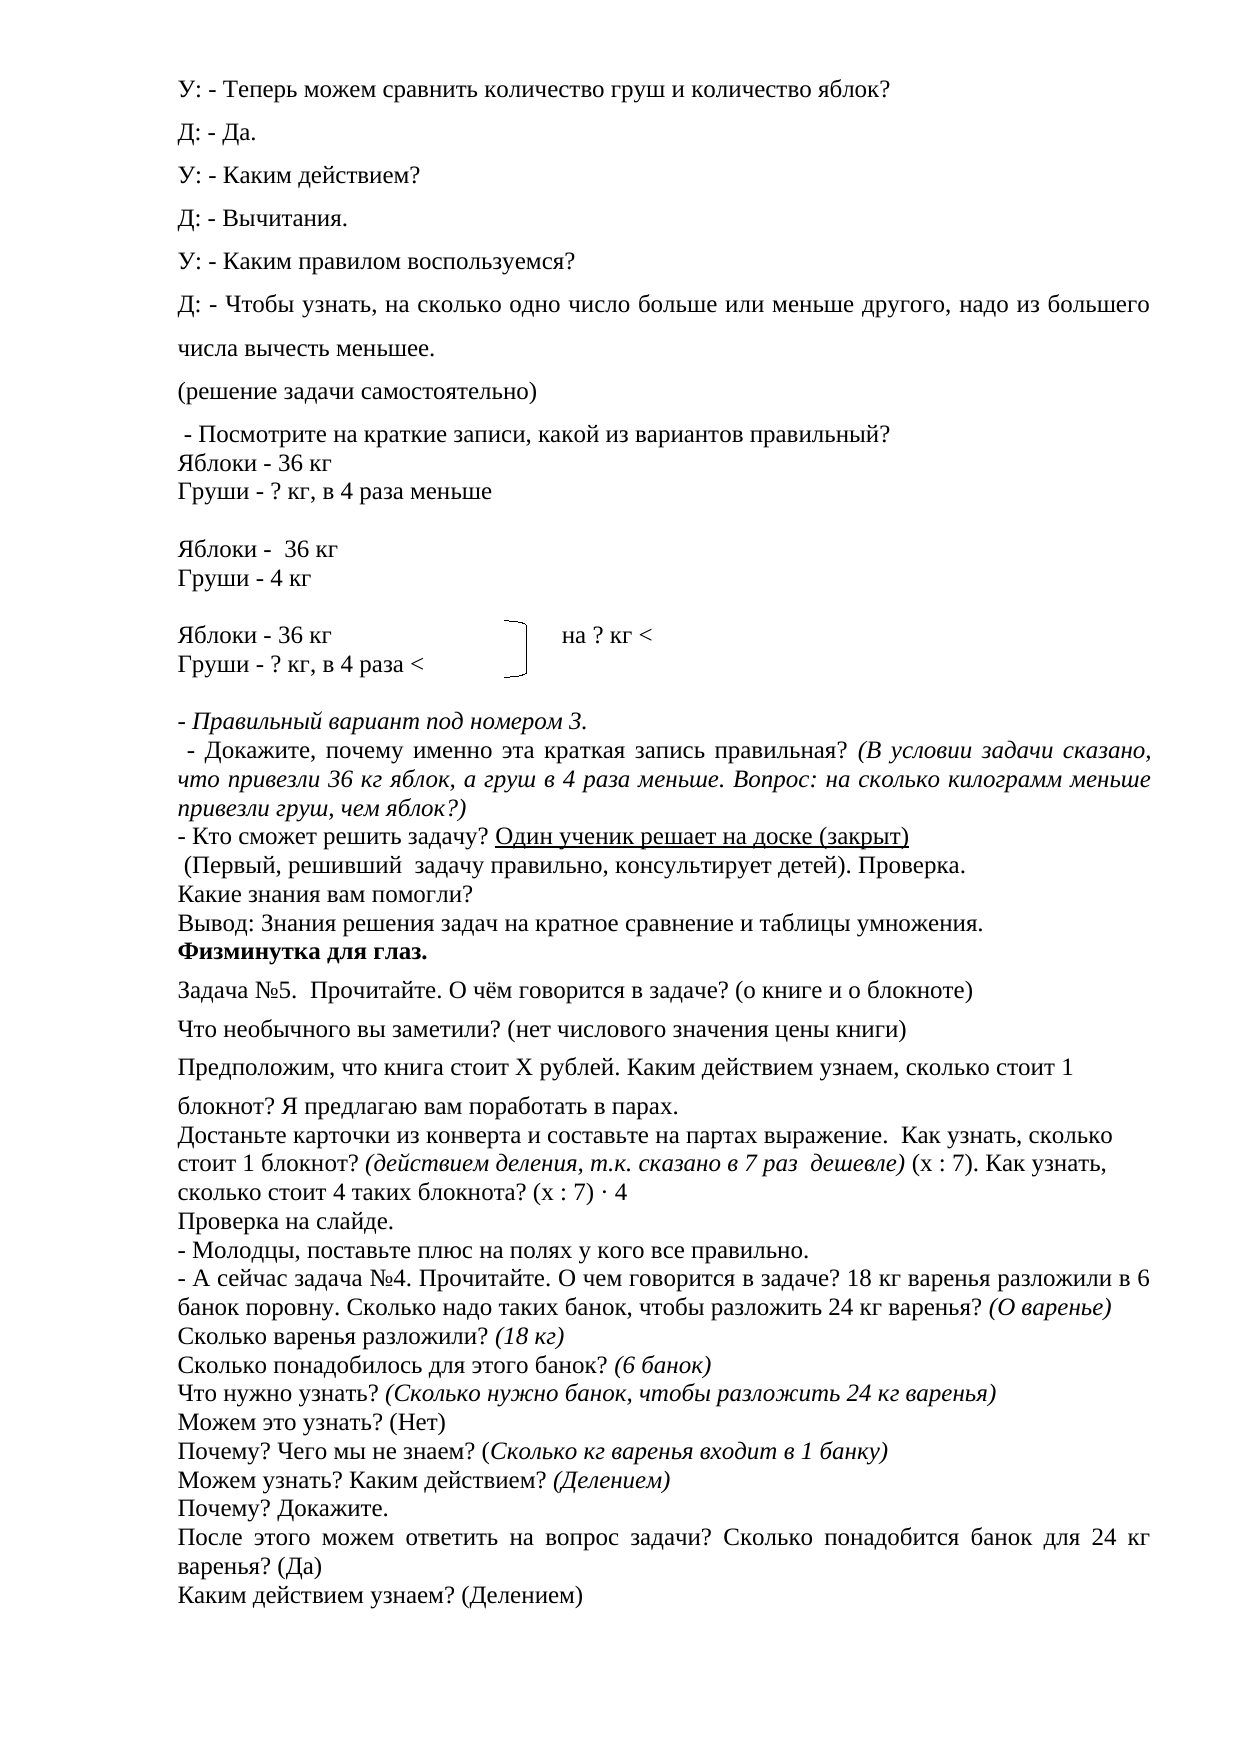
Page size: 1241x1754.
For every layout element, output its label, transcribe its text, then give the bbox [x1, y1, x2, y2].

text (Первый, решивший задачу правильно, консультирует детей). Проверка. [177, 850, 1152, 879]
text Груши - ? кг, в 4 раза меньше [177, 476, 1152, 505]
text Достаньте карточки из конверта и составьте на партах выражение. Как узнать, сколько стоит 1 блокнот? (действием деления, т.к. сказано в 7 раз дешевле) (х : 7). Как узнать, сколько стоит 4 таких блокнота? (х : 7) · 4 [177, 1120, 1152, 1206]
text Каким действием узнаем? (Делением) [177, 1580, 1152, 1608]
text Д: - Вычитания. [177, 203, 1152, 232]
text Что нужно узнать? (Сколько нужно банок, чтобы разложить 24 кг варенья) [177, 1378, 1152, 1407]
text Можем узнать? Каким действием? (Делением) [177, 1465, 1152, 1493]
text Физминутка для глаз. [177, 936, 1152, 965]
text У: - Теперь можем сравнить количество груш и количество яблок? [177, 74, 1152, 103]
text - Докажите, почему именно эта краткая запись правильная? (В условии задачи сказано, что привезли яблок, а груш в 4 раза меньше. Вопрос: на сколько килограмм меньше привезли груш, чем яблок?) [177, 735, 1152, 821]
text Задача №5. Прочитайте. О чём говорится в задаче? (о книге и о блокноте) [177, 965, 1152, 1004]
text Вывод: Знания решения задач на кратное сравнение и таблицы умножения. [177, 908, 1152, 936]
text У: - Каким действием? [177, 160, 1152, 189]
text Яблоки - [177, 534, 1152, 563]
text - Посмотрите на краткие записи, какой из вариантов правильный? [177, 419, 1152, 448]
text Д: - Чтобы узнать, на сколько одно число больше или меньше другого, надо из большего числа вычесть меньшее. [177, 289, 1152, 361]
text Груши - [177, 563, 1152, 591]
text - А сейчас задача №4. Прочитайте. О чем говорится в задаче? 18 кг варенья разложили в 6 банок поровну. Сколько надо таких банок, чтобы разложить 24 кг варенья? (О варенье) [177, 1263, 1152, 1321]
text Почему? Чего мы не знаем? (Сколько кг варенья входит в 1 банку) [177, 1436, 1152, 1465]
text Д: - Да. [177, 117, 1152, 146]
text (решение задачи самостоятельно) [177, 376, 1152, 404]
text У: - Каким правилом воспользуемся? [177, 246, 1152, 275]
text Что необычного вы заметили? (нет числового значения цены книги) [177, 1004, 1152, 1042]
text - Кто сможет решить задачу? Один ученик решает на доске (закрыт) [177, 821, 1152, 850]
text Какие знания вам помогли? [177, 879, 1152, 908]
text Сколько варенья разложили? (18 кг) [177, 1321, 1152, 1350]
text Почему? Докажите. [177, 1493, 1152, 1522]
text Сколько понадобилось для этого банок? (6 банок) [177, 1350, 1152, 1378]
text Проверка на слайде. [177, 1206, 1152, 1235]
text Предположим, что книга стоит Х рублей. Каким действием узнаем, сколько стоит 1 блокнот? Я предлагаю вам поработать в парах. [177, 1042, 1152, 1120]
text Яблоки - [177, 448, 1152, 476]
text Груши - ? кг, в 4 раза < [177, 649, 1152, 678]
text - Правильный вариант под номером 3. [177, 706, 1152, 735]
text Яблоки - на ? кг < [177, 620, 1152, 649]
text После этого можем ответить на вопрос задачи? Сколько понадобится банок для 24 кг варенья? (Да) [177, 1522, 1152, 1580]
text - Молодцы, поставьте плюс на полях у кого все правильно. [177, 1235, 1152, 1263]
text Можем это узнать? (Нет) [177, 1407, 1152, 1436]
